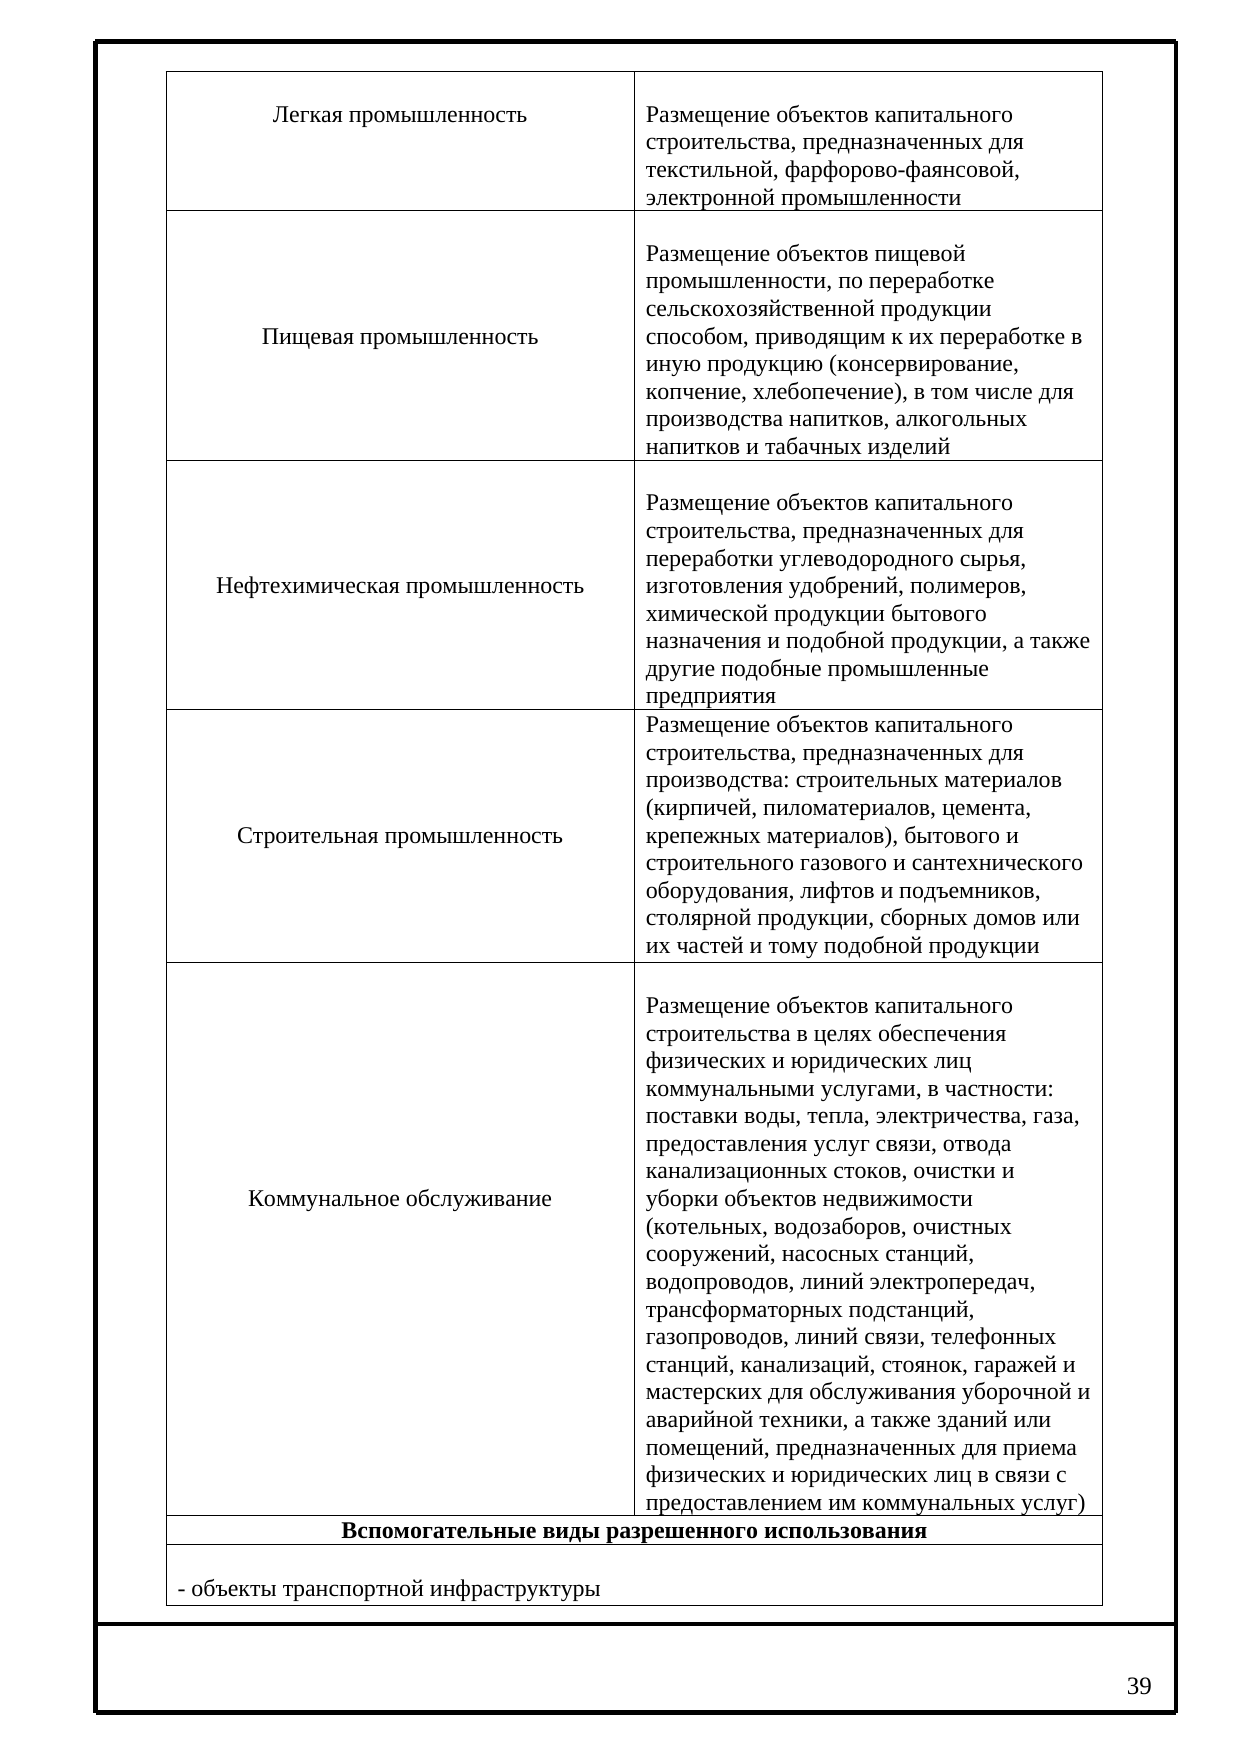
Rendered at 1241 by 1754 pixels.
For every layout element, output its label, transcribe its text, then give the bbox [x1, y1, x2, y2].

table_cell Размещение объектов капитального строительства, предназначенных для переработки углеводородного сырья, изготовления удобрений, полимеров, химической продукции бытового назначения и подобной продукции, а также другие подобные промышленные предприятия [635, 488, 1102, 709]
table_cell [635, 461, 1102, 488]
table_cell [167, 461, 634, 488]
table_cell [635, 72, 1102, 100]
table_cell Размещение объектов капитального строительства в целях обеспечения физических и юридических лиц коммунальными услугами, в частности: поставки воды, тепла, электричества, газа, предоставления услуг связи, отвода канализационных стоков, очистки и уборки объектов недвижимости (котельных, водозаборов, очистных сооружений, насосных станций, водопроводов, линий электропередач, трансформаторных подстанций, газопроводов, линий связи, телефонных станций, канализаций, стоянок, гаражей и мастерских для обслуживания уборочной и аварийной техники, а также зданий или помещений, предназначенных для приема физических и юридических лиц в связи с предоставлением им коммунальных услуг) [635, 991, 1102, 1515]
table_cell Легкая промышленность [167, 100, 634, 210]
table_cell Размещение объектов капитального строительства, предназначенных для производства: строительных материалов (кирпичей, пиломатериалов, цемента, крепежных материалов), бытового и строительного газового и сантехнического оборудования, лифтов и подъемников, столярной продукции, сборных домов или их частей и тому подобной продукции [635, 710, 1102, 962]
table_cell Размещение объектов капитального строительства, предназначенных для текстильной, фарфорово-фаянсовой, электронной промышленности [635, 100, 1102, 210]
table_cell Вспомогательные виды разрешенного использования [167, 1516, 1102, 1544]
table_cell Пищевая промышленность [167, 239, 634, 460]
table_cell Строительная промышленность [167, 710, 634, 962]
table_cell Коммунальное обслуживание [167, 991, 634, 1515]
table_cell [167, 211, 634, 239]
table_cell [635, 211, 1102, 239]
table_cell Размещение объектов пищевой промышленности, по переработке сельскохозяйственной продукции способом, приводящим к их переработке в иную продукцию (консервирование, копчение, хлебопечение), в том числе для производства напитков, алкогольных напитков и табачных изделий [635, 239, 1102, 460]
table_cell Нефтехимическая промышленность [167, 488, 634, 709]
table_cell [635, 963, 1102, 991]
table_cell [167, 963, 634, 991]
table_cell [167, 1545, 1102, 1605]
table_cell [167, 72, 634, 100]
